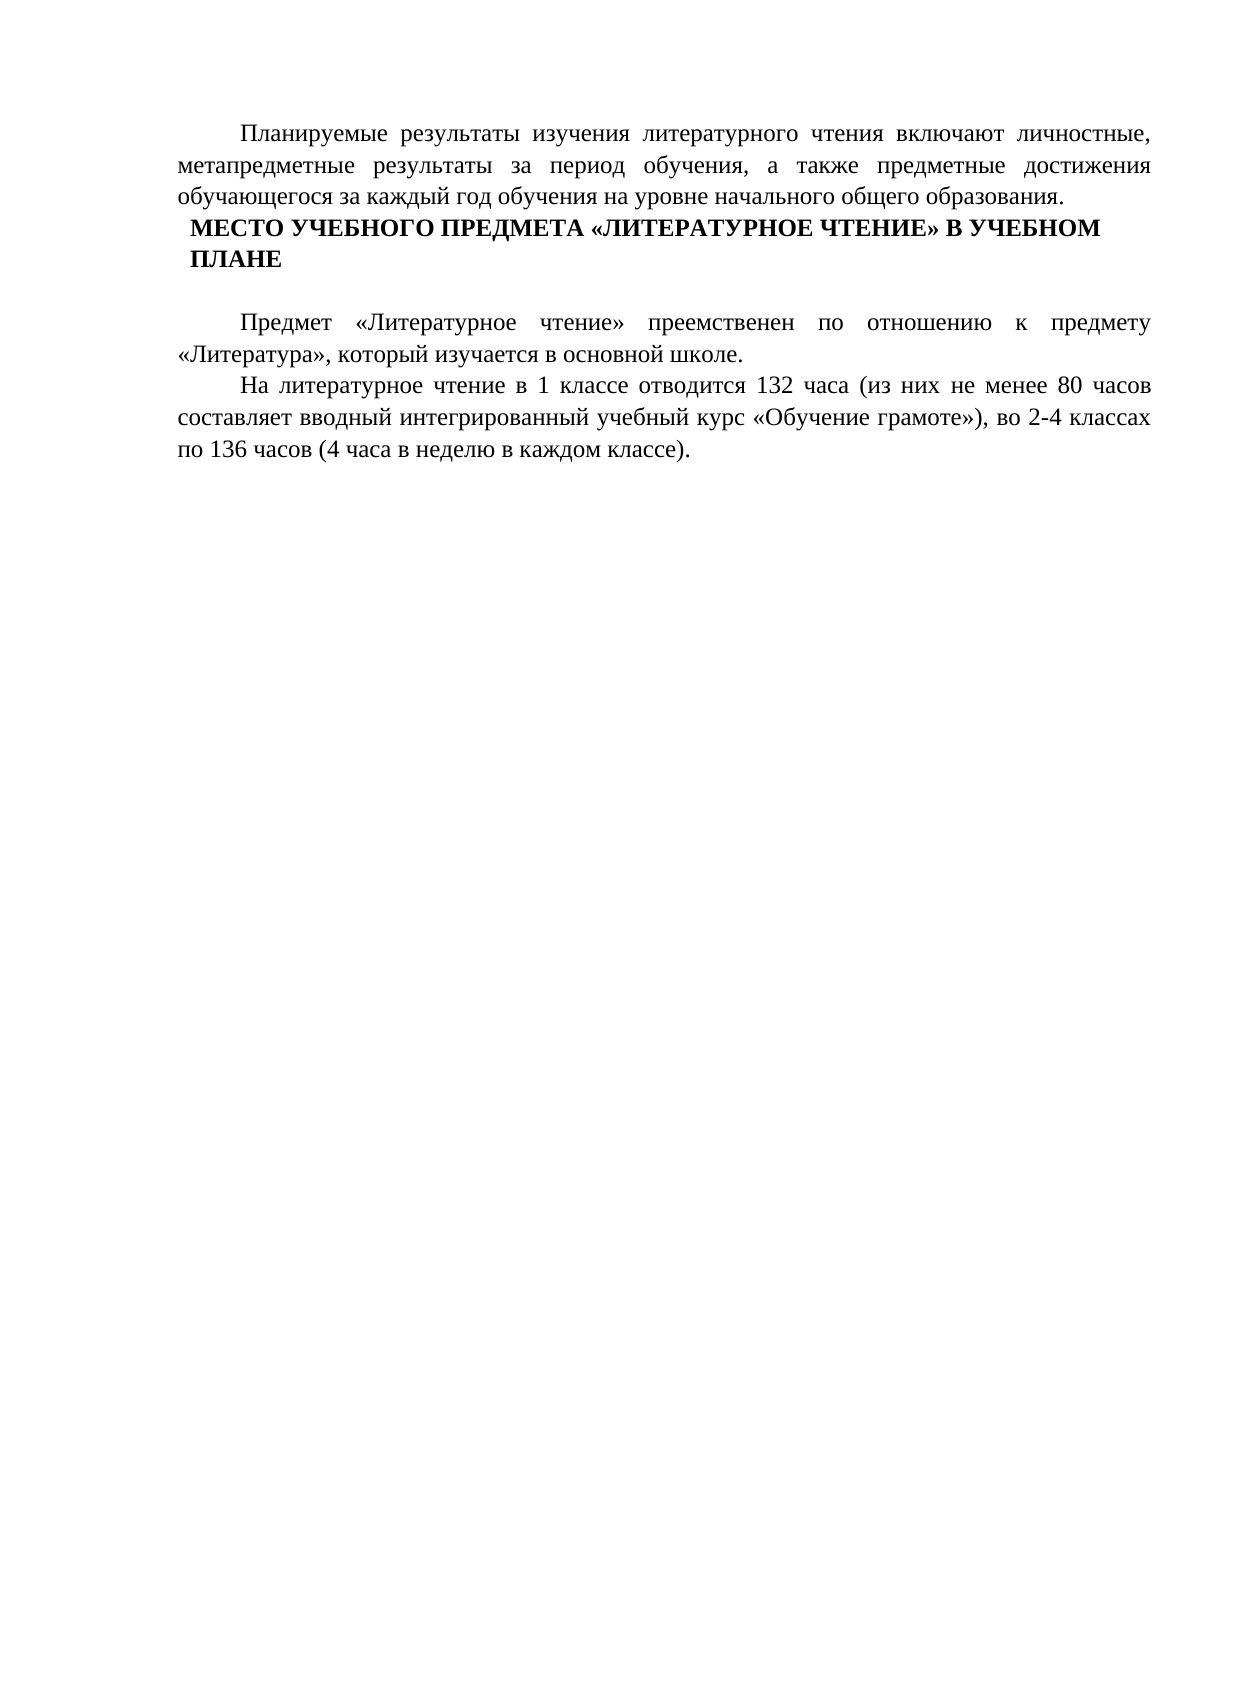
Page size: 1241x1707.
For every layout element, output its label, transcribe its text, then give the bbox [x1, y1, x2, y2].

text МЕСТО УЧЕБНОГО ПРЕДМЕТА «ЛИТЕРАТУРНОЕ ЧТЕНИЕ» В УЧЕБНОМ ПЛАНЕ [190, 213, 1152, 273]
text На литературное чтение в 1 классе отводится 132 часа (из них ‌не менее 80 часов‌ составляет вводный интегрированный учебный курс «Обучение грамоте»), во 2-4 классах по 136 часов (4 часа в неделю в каждом классе). [177, 371, 1152, 462]
text Предмет «Литературное чтение» преемственен по отношению к предмету «Литература», который изучается в основной школе. [177, 307, 1152, 368]
text Планируемые результаты изучения литературного чтения включают личностные, метапредметные результаты за период обучения, а также предметные достижения обучающегося за каждый год обучения на уровне начального общего образования. [177, 118, 1152, 210]
